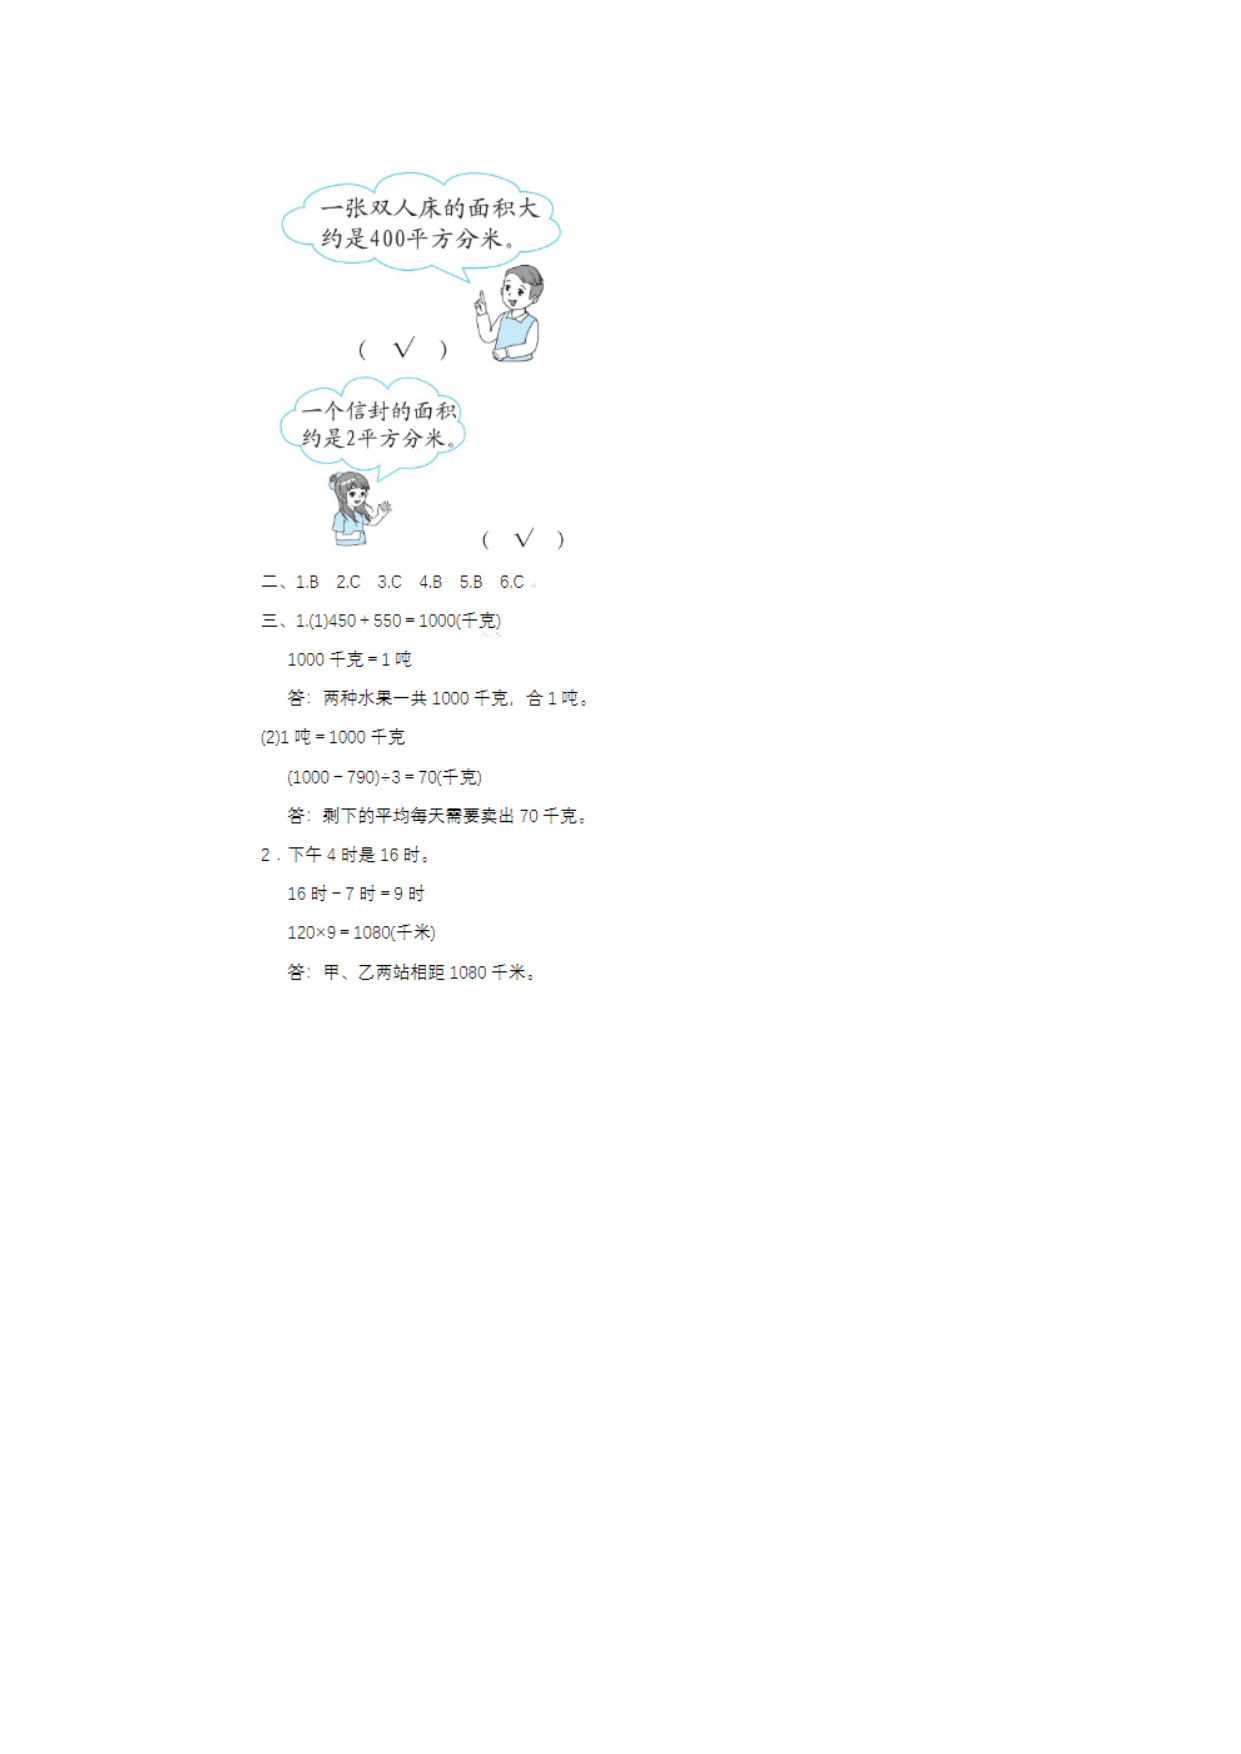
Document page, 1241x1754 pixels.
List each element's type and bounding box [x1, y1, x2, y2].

picture [187, 162, 784, 1039]
